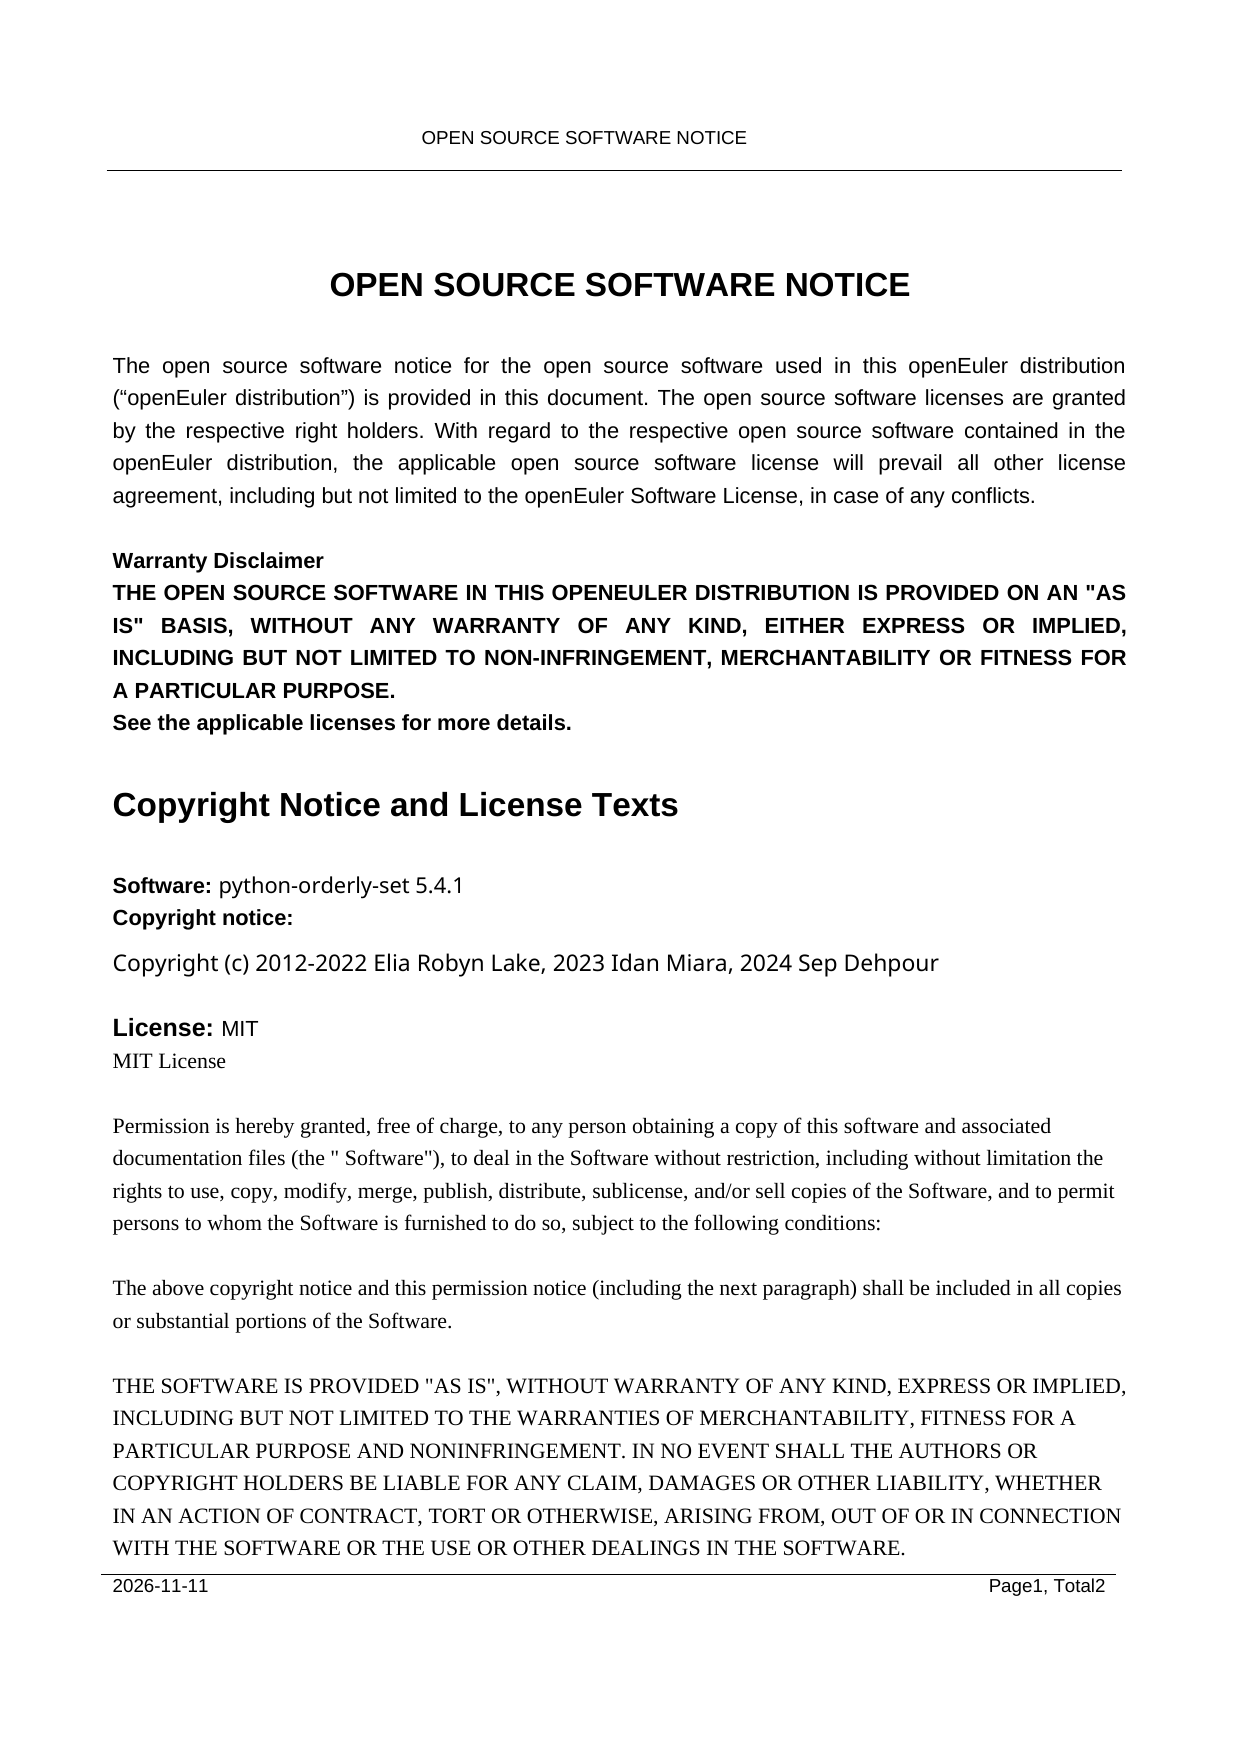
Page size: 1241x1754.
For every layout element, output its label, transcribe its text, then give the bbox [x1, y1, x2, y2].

text The open source software notice for the open source software used in this openEuler distribution (“openEuler distribution”) is provided in this document. The open source software licenses are granted by the respective right holders. With regard to the respective open source software contained in the openEuler distribution, the applicable open source software license will prevail all other license agreement, including but not limited to the openEuler Software License, in case of any conflicts. [112, 349, 1128, 511]
text Copyright Notice and License Texts [112, 771, 1128, 836]
text OPEN SOURCE SOFTWARE NOTICE [112, 251, 1128, 316]
text THE OPEN SOURCE SOFTWARE IN THIS OPENEULER DISTRIBUTION IS PROVIDED ON AN "AS IS" BASIS, WITHOUT ANY WARRANTY OF ANY KIND, EITHER EXPRESS OR IMPLIED, INCLUDING BUT NOT LIMITED TO NON-INFRINGEMENT, MERCHANTABILITY OR FITNESS FOR A PARTICULAR PURPOSE. See the applicable licenses for more details. [112, 576, 1128, 739]
text Warranty Disclaimer [112, 544, 1128, 576]
text Copyright (c) 2012-2022 Elia Robyn Lake, 2023 Idan Miara, 2024 Sep Dehpour [112, 947, 1128, 1012]
text Copyright notice: [112, 901, 1128, 934]
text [112, 1044, 1128, 1564]
title Software: python-orderly-set 5.4.1 [112, 869, 1128, 901]
text License: MIT [112, 1012, 1128, 1044]
